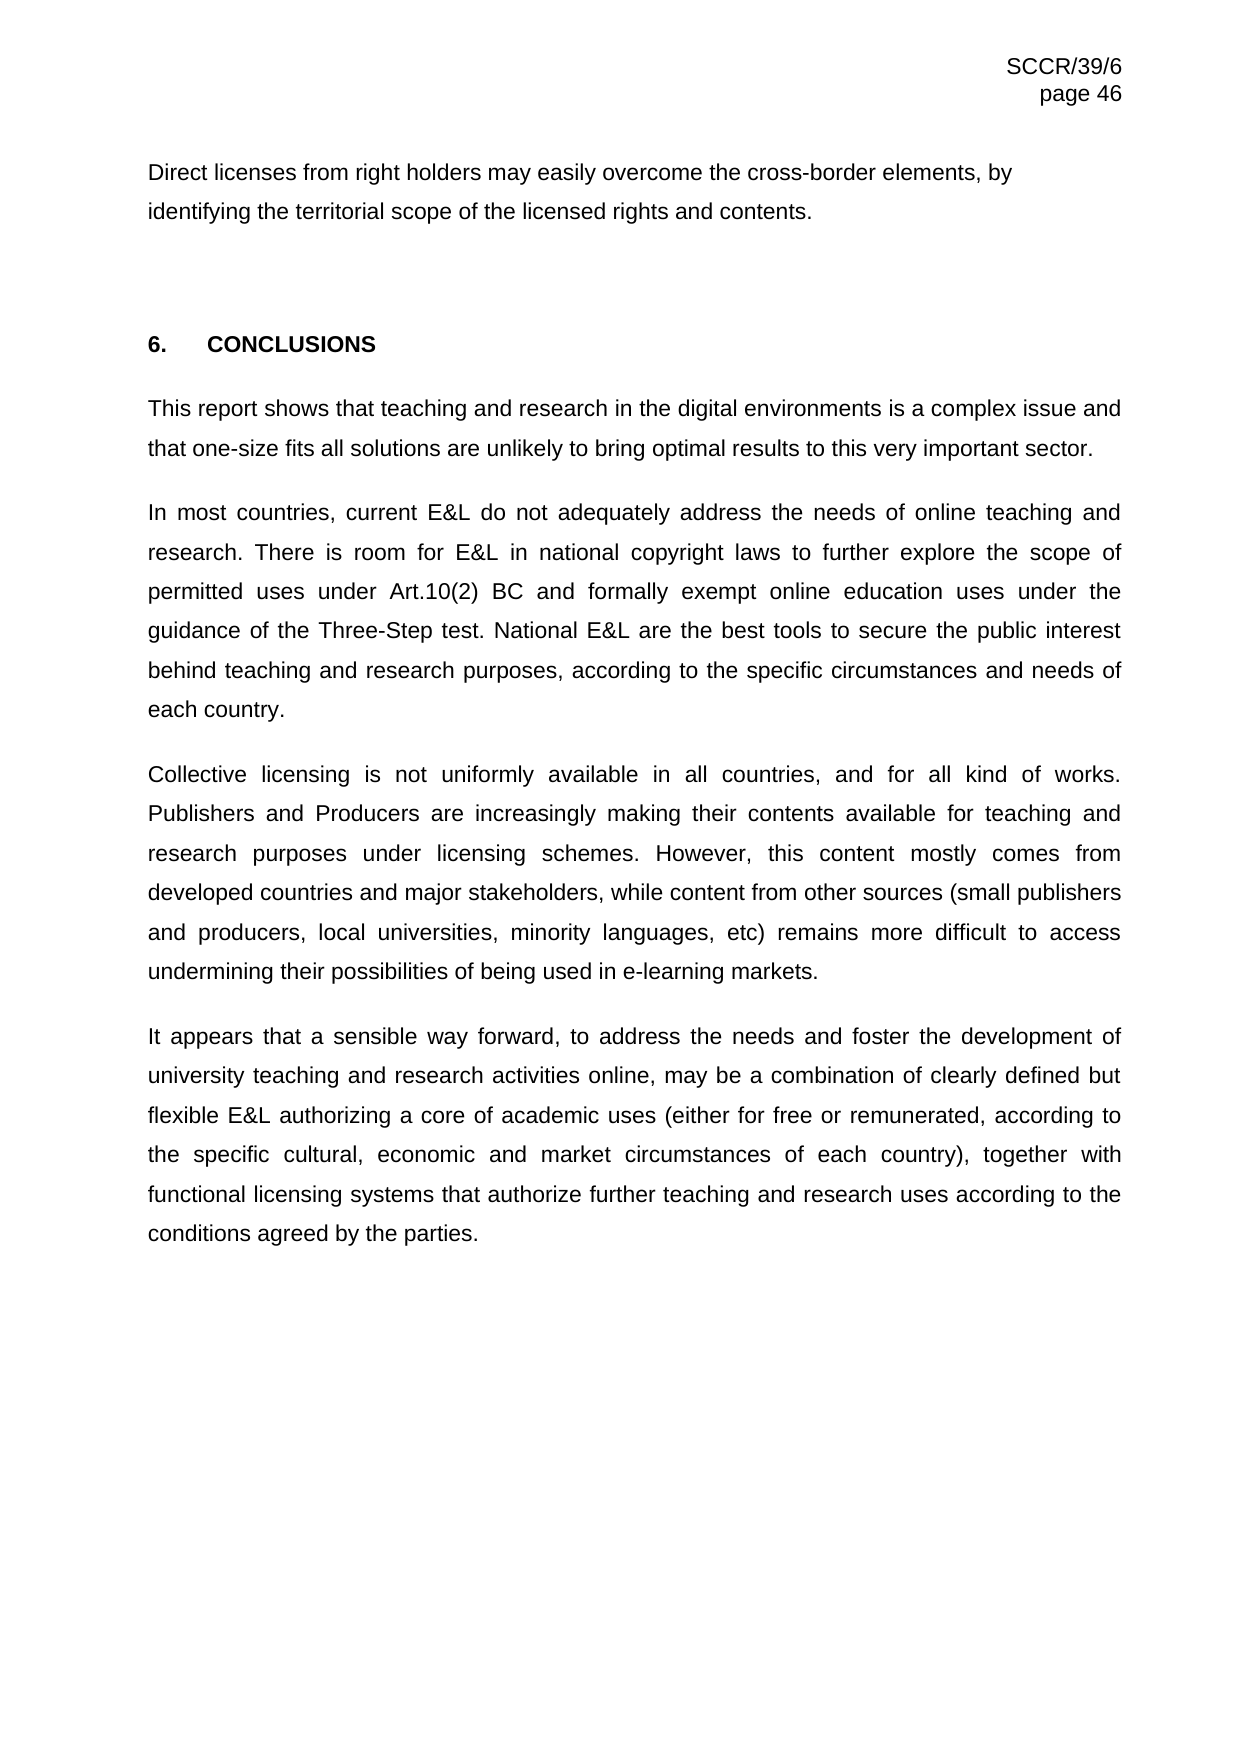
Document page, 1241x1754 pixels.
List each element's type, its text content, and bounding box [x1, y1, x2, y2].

text Direct licenses from right holders may easily overcome the cross-border elements, by identifying the territorial scope of the licensed rights and contents. [148, 158, 1122, 224]
text This report shows that teaching and research in the digital environments is a complex issue and that one-size fits all solutions are unlikely to bring optimal results to this very important sector. [148, 395, 1122, 461]
text In most countries, current E&L do not adequately address the needs of online teaching and research. There is room for E&L in national copyright laws to further explore the scope of permitted uses under Art.10(2) BC and formally exempt online education uses under the guidance of the Three-Step test. National E&L are the best tools to secure the public interest behind teaching and research purposes, according to the specific circumstances and needs of each country. [148, 499, 1122, 723]
text Collective licensing is not uniformly available in all countries, and for all kind of works. Publishers and Producers are increasingly making their contents available for teaching and research purposes under licensing schemes. However, this content mostly comes from developed countries and major stakeholders, while content from other sources (small publishers and producers, local universities, minority languages, etc) remains more difficult to access undermining their possibilities of being used in e-learning markets. [148, 761, 1122, 985]
text 6. CONCLUSIONS [148, 331, 1122, 357]
text It appears that a sensible way forward, to address the needs and foster the development of university teaching and research activities online, may be a combination of clearly defined but flexible E&L authorizing a core of academic uses (either for free or remunerated, according to the specific cultural, economic and market circumstances of each country), together with functional licensing systems that authorize further teaching and research uses according to the conditions agreed by the parties. [148, 1023, 1122, 1247]
